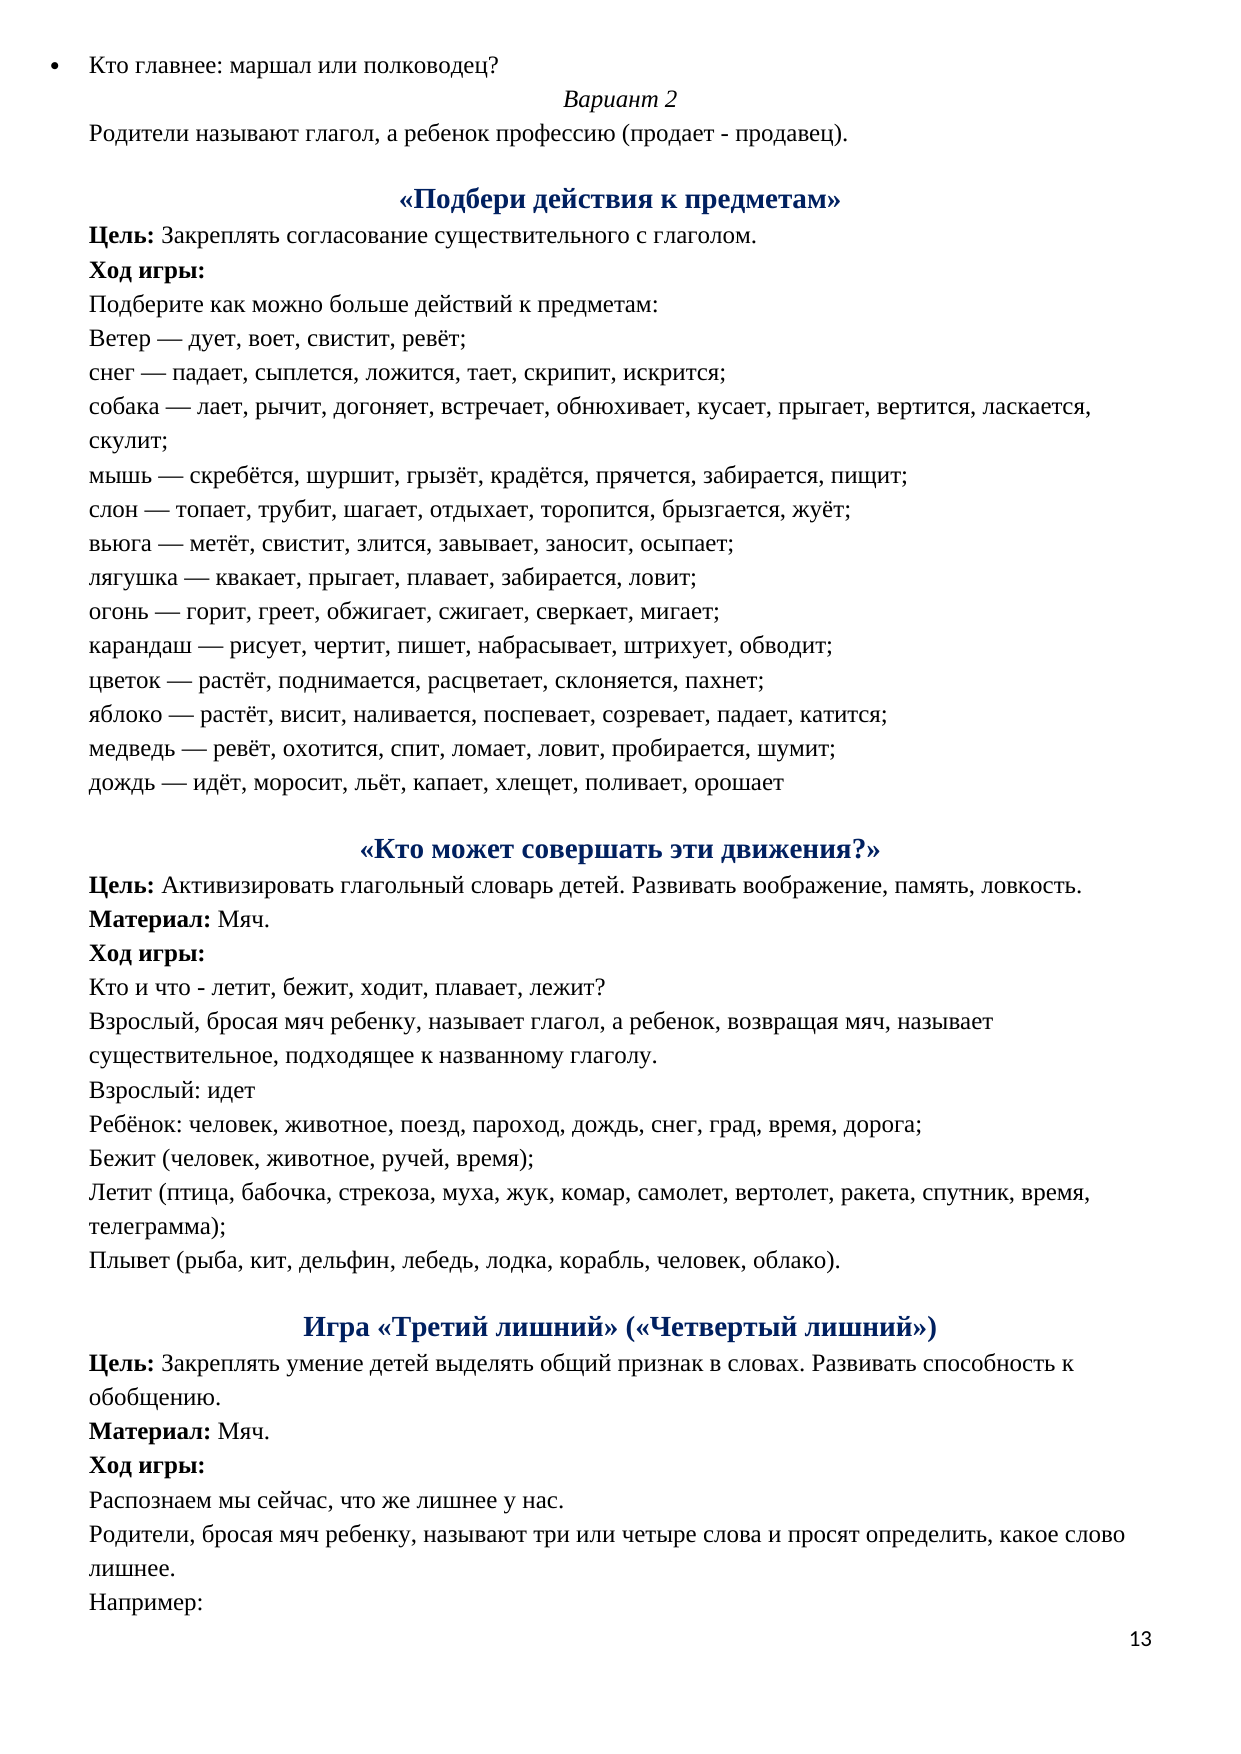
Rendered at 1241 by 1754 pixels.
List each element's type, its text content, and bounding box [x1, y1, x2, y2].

text Ход игры: [89, 1445, 1152, 1479]
text мышь — скребётся, шуршит, грызёт, крадётся, прячется, забирается, пищит; [89, 454, 1152, 488]
text огонь — горит, греет, обжигает, сжигает, сверкает, мигает; [89, 591, 1152, 625]
text вьюга — метёт, свистит, злится, завывает, заносит, осыпает; [89, 523, 1152, 557]
text Взрослый, бросая мяч ребенку, называет глагол, а ребенок, возвращая мяч, называет существительное, подходящее к названному глаголу. [89, 1001, 1152, 1069]
text Распознаем мы сейчас, что же лишнее у нас. [89, 1479, 1152, 1513]
text Материал: Мяч. [89, 898, 1152, 933]
text лягушка — квакает, прыгает, плавает, забирается, ловит; [89, 557, 1152, 591]
text Цель: Закреплять умение детей выделять общий признак в словах. Развивать способность к обобщению. [89, 1343, 1152, 1411]
text слон — топает, трубит, шагает, отдыхает, торопится, брызгается, жуёт; [89, 488, 1152, 523]
text Материал: Мяч. [89, 1411, 1152, 1445]
text Цель: Закреплять согласование существительного с глаголом. [89, 215, 1152, 249]
text снег — падает, сыплется, ложится, тает, скрипит, искрится; [89, 352, 1152, 386]
text Например: [89, 1582, 1152, 1616]
text Бежит (человек, животное, ручей, время); [89, 1138, 1152, 1172]
text Ход игры: [89, 249, 1152, 283]
text Игра «Третий лишний» («Четвертый лишний») [89, 1308, 1152, 1343]
text «Кто может совершать эти движения?» [89, 830, 1152, 864]
text яблоко — растёт, висит, наливается, поспевает, созревает, падает, катится; [89, 693, 1152, 728]
text Ветер — дует, воет, свистит, ревёт; [89, 318, 1152, 352]
text Плывет (рыба, кит, дельфин, лебедь, лодка, корабль, человек, облако). [89, 1240, 1152, 1274]
text Вариант 2 [89, 78, 1152, 113]
text карандаш — рисует, чертит, пишет, набрасывает, штрихует, обводит; [89, 625, 1152, 659]
text Взрослый: идет [89, 1069, 1152, 1103]
list Кто главнее: маршал или полководец? [51, 44, 1152, 78]
text Родители, бросая мяч ребенку, называют три или четыре слова и просят определить, какое слово лишнее. [89, 1513, 1152, 1582]
text Ход игры: [89, 933, 1152, 967]
text Летит (птица, бабочка, стрекоза, муха, жук, комар, самолет, вертолет, ракета, спутник, время, телеграмма); [89, 1172, 1152, 1240]
text Цель: Активизировать глагольный словарь детей. Развивать воображение, память, ловкость. [89, 864, 1152, 898]
text «Подбери действия к предметам» [89, 181, 1152, 215]
text цветок — растёт, поднимается, расцветает, склоняется, пахнет; [89, 659, 1152, 693]
text дождь — идёт, моросит, льёт, капает, хлещет, поливает, орошает [89, 762, 1152, 796]
text Подберите как можно больше действий к предметам: [89, 283, 1152, 318]
text медведь — ревёт, охотится, спит, ломает, ловит, пробирается, шумит; [89, 728, 1152, 762]
text Кто и что - летит, бежит, ходит, плавает, лежит? [89, 967, 1152, 1001]
text Ребёнок: человек, животное, поезд, пароход, дождь, снег, град, время, дорога; [89, 1103, 1152, 1138]
text собака — лает, рычит, догоняет, встречает, обнюхивает, кусает, прыгает, вертится, ласкается, скулит; [89, 386, 1152, 454]
text Родители называют глагол, а ребенок профессию (продает - продавец). [89, 113, 1152, 147]
